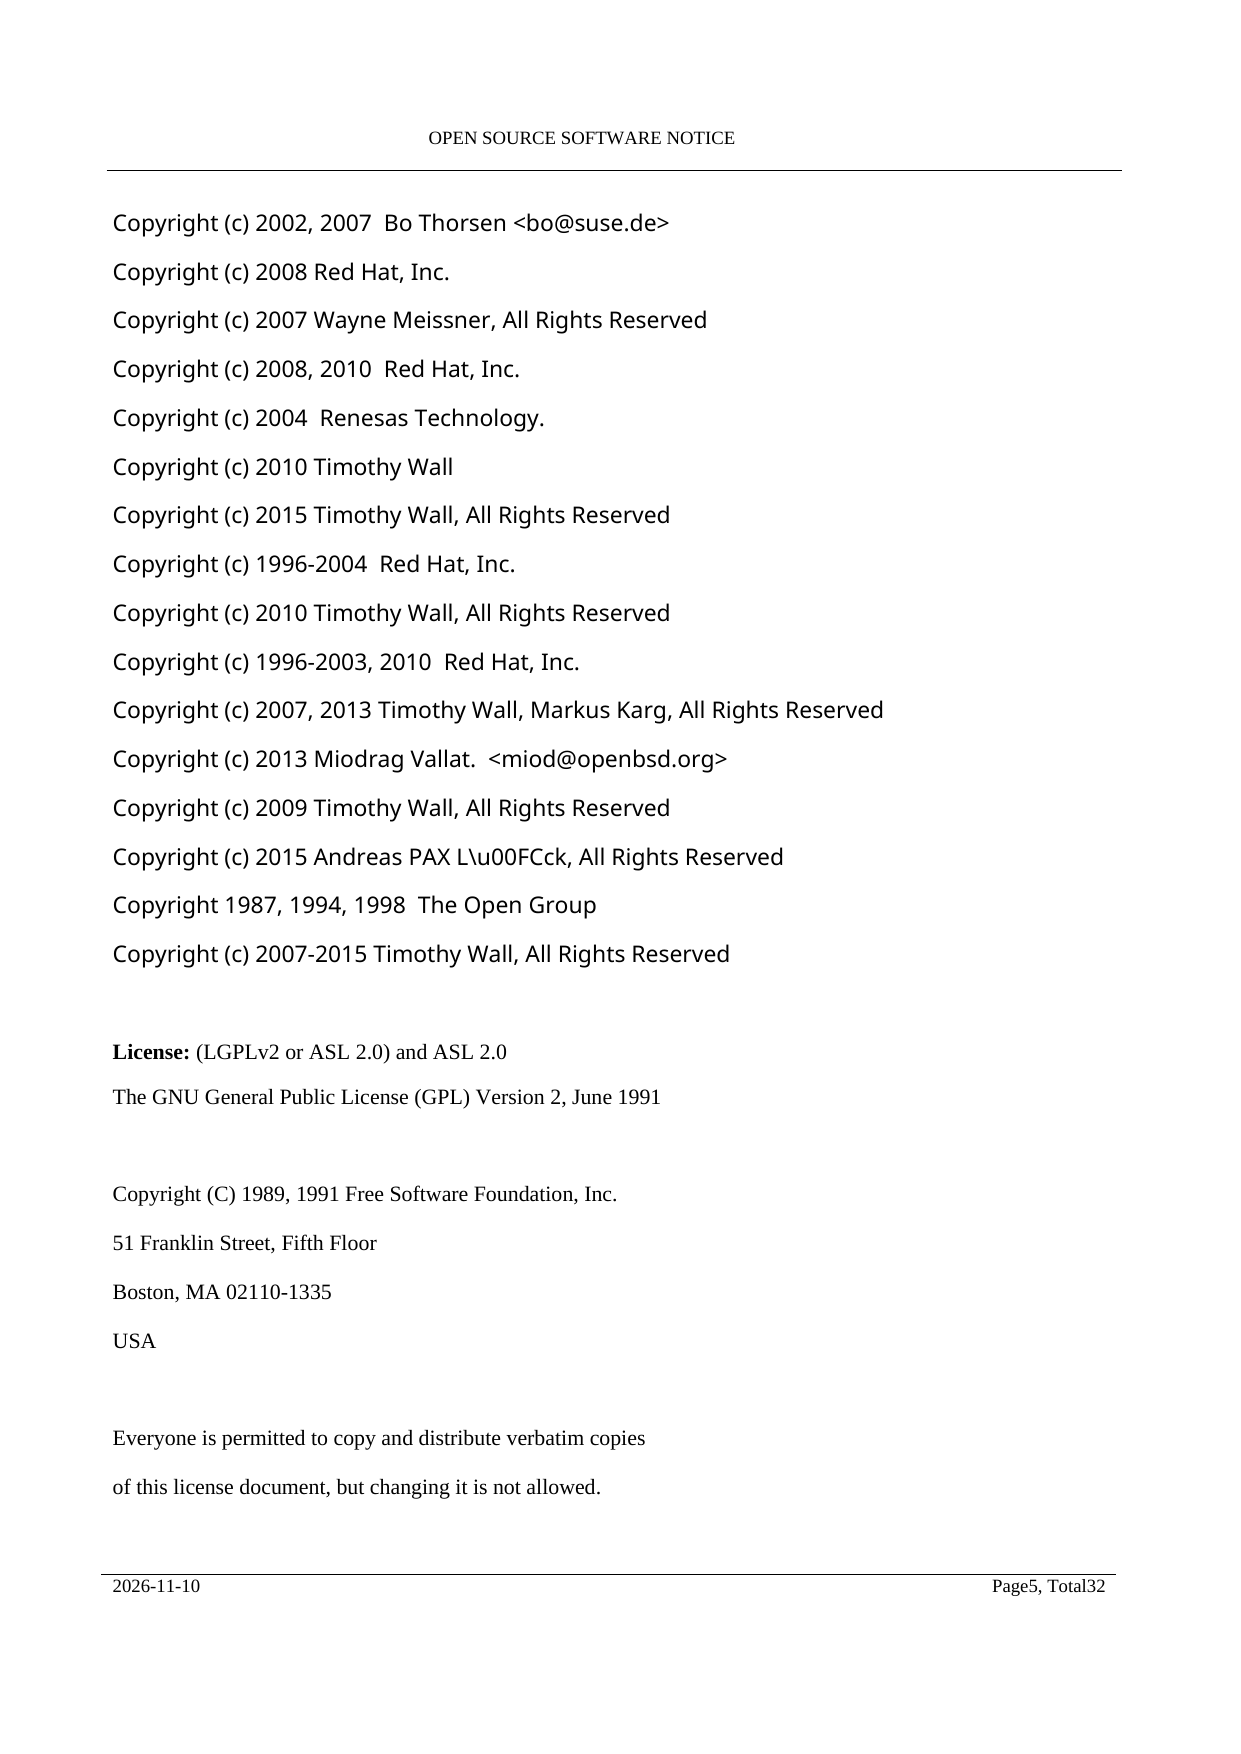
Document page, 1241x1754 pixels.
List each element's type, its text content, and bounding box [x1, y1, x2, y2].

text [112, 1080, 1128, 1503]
text License: (LGPLv2 or ASL 2.0) and ASL 2.0 [112, 1035, 1128, 1068]
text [112, 206, 1128, 1019]
